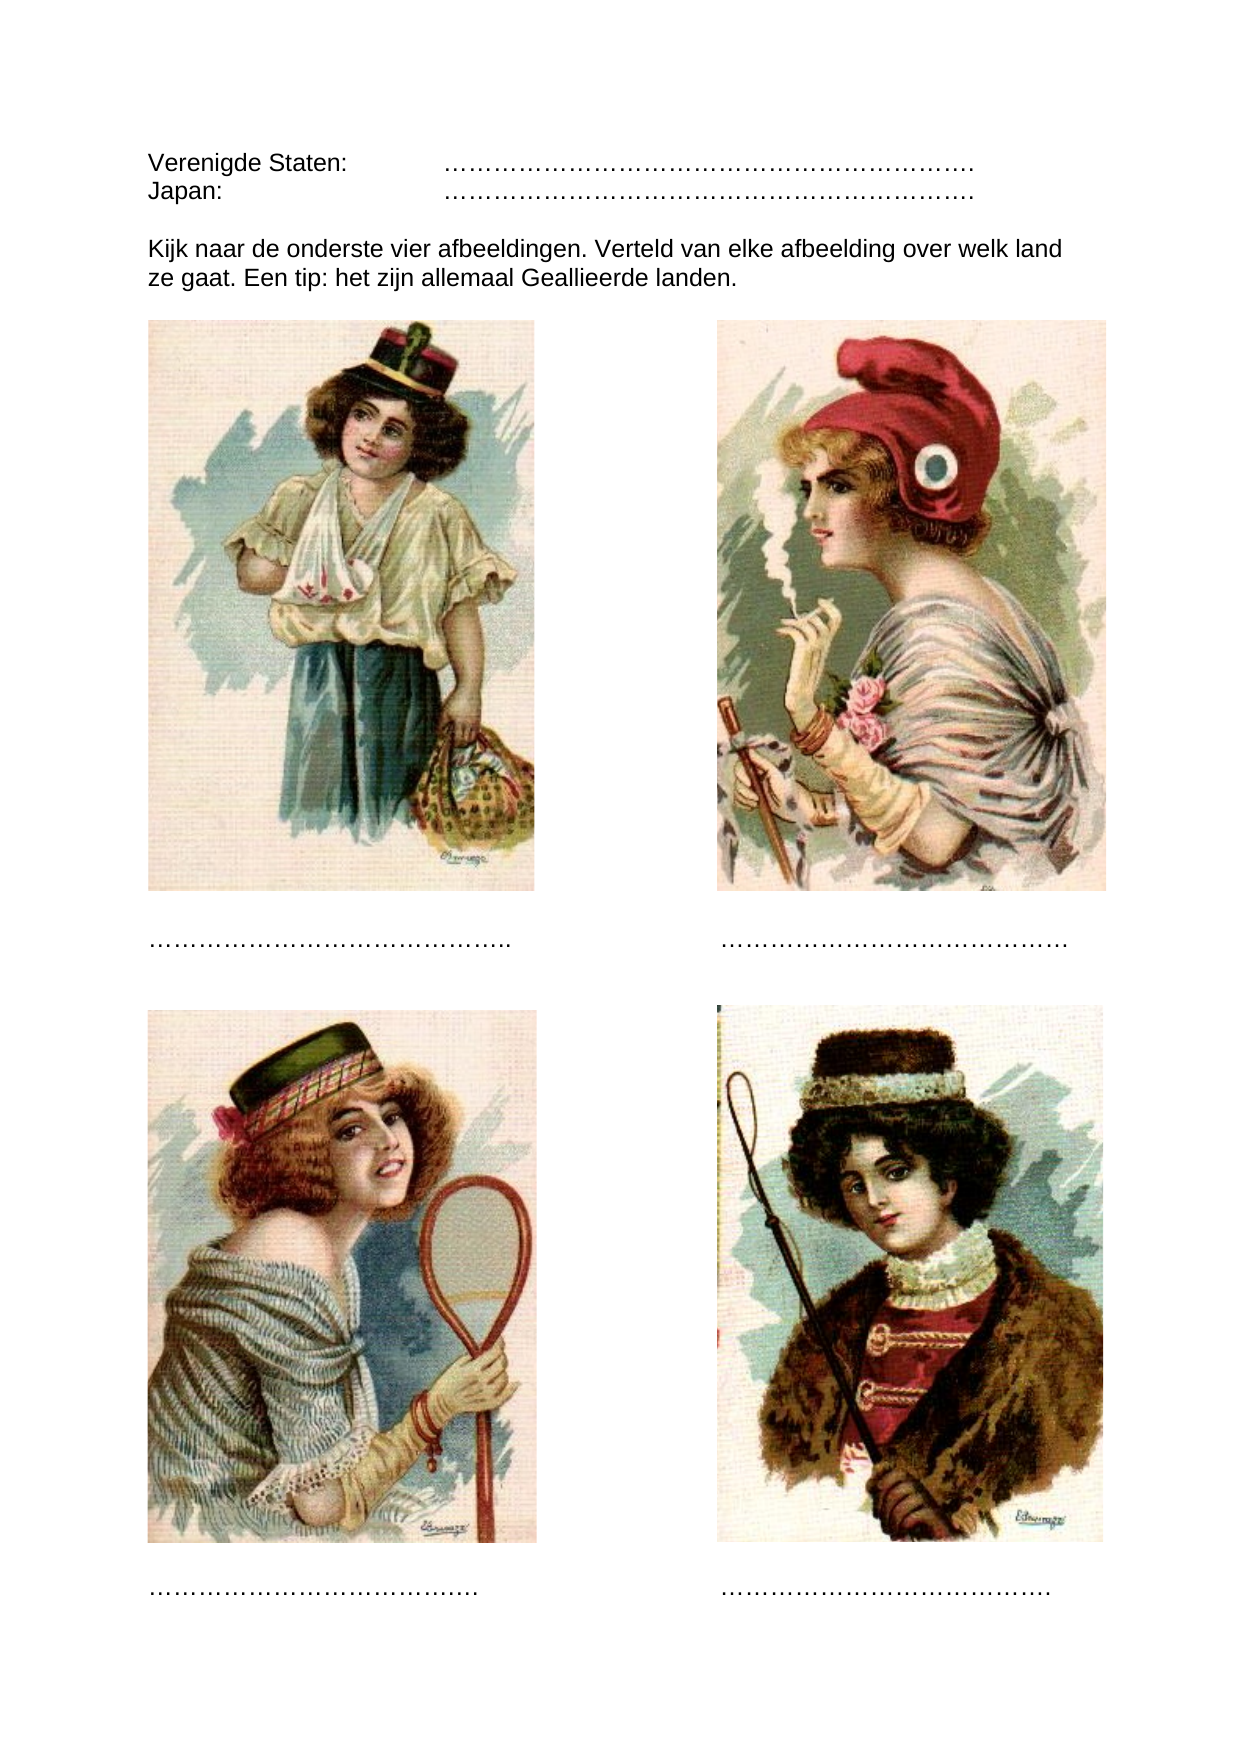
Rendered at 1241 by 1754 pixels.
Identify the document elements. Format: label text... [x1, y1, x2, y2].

picture [147, 1010, 537, 1543]
text Japan: ………………………………………………………. [148, 176, 1093, 205]
picture [715, 1005, 1102, 1538]
text …………………………………….. …………………………………… [148, 924, 1093, 953]
text ……………………………….… …………………………………. [148, 1572, 1093, 1600]
text Kijk naar de onderste vier afbeeldingen. Verteld van elke afbeelding over welk land ze gaat. Een tip: het zijn allemaal Geallieerde landen. [148, 234, 1093, 291]
text Verenigde Staten: ………………………………………………………. [148, 148, 1093, 176]
picture [715, 320, 1107, 890]
picture [146, 320, 533, 890]
